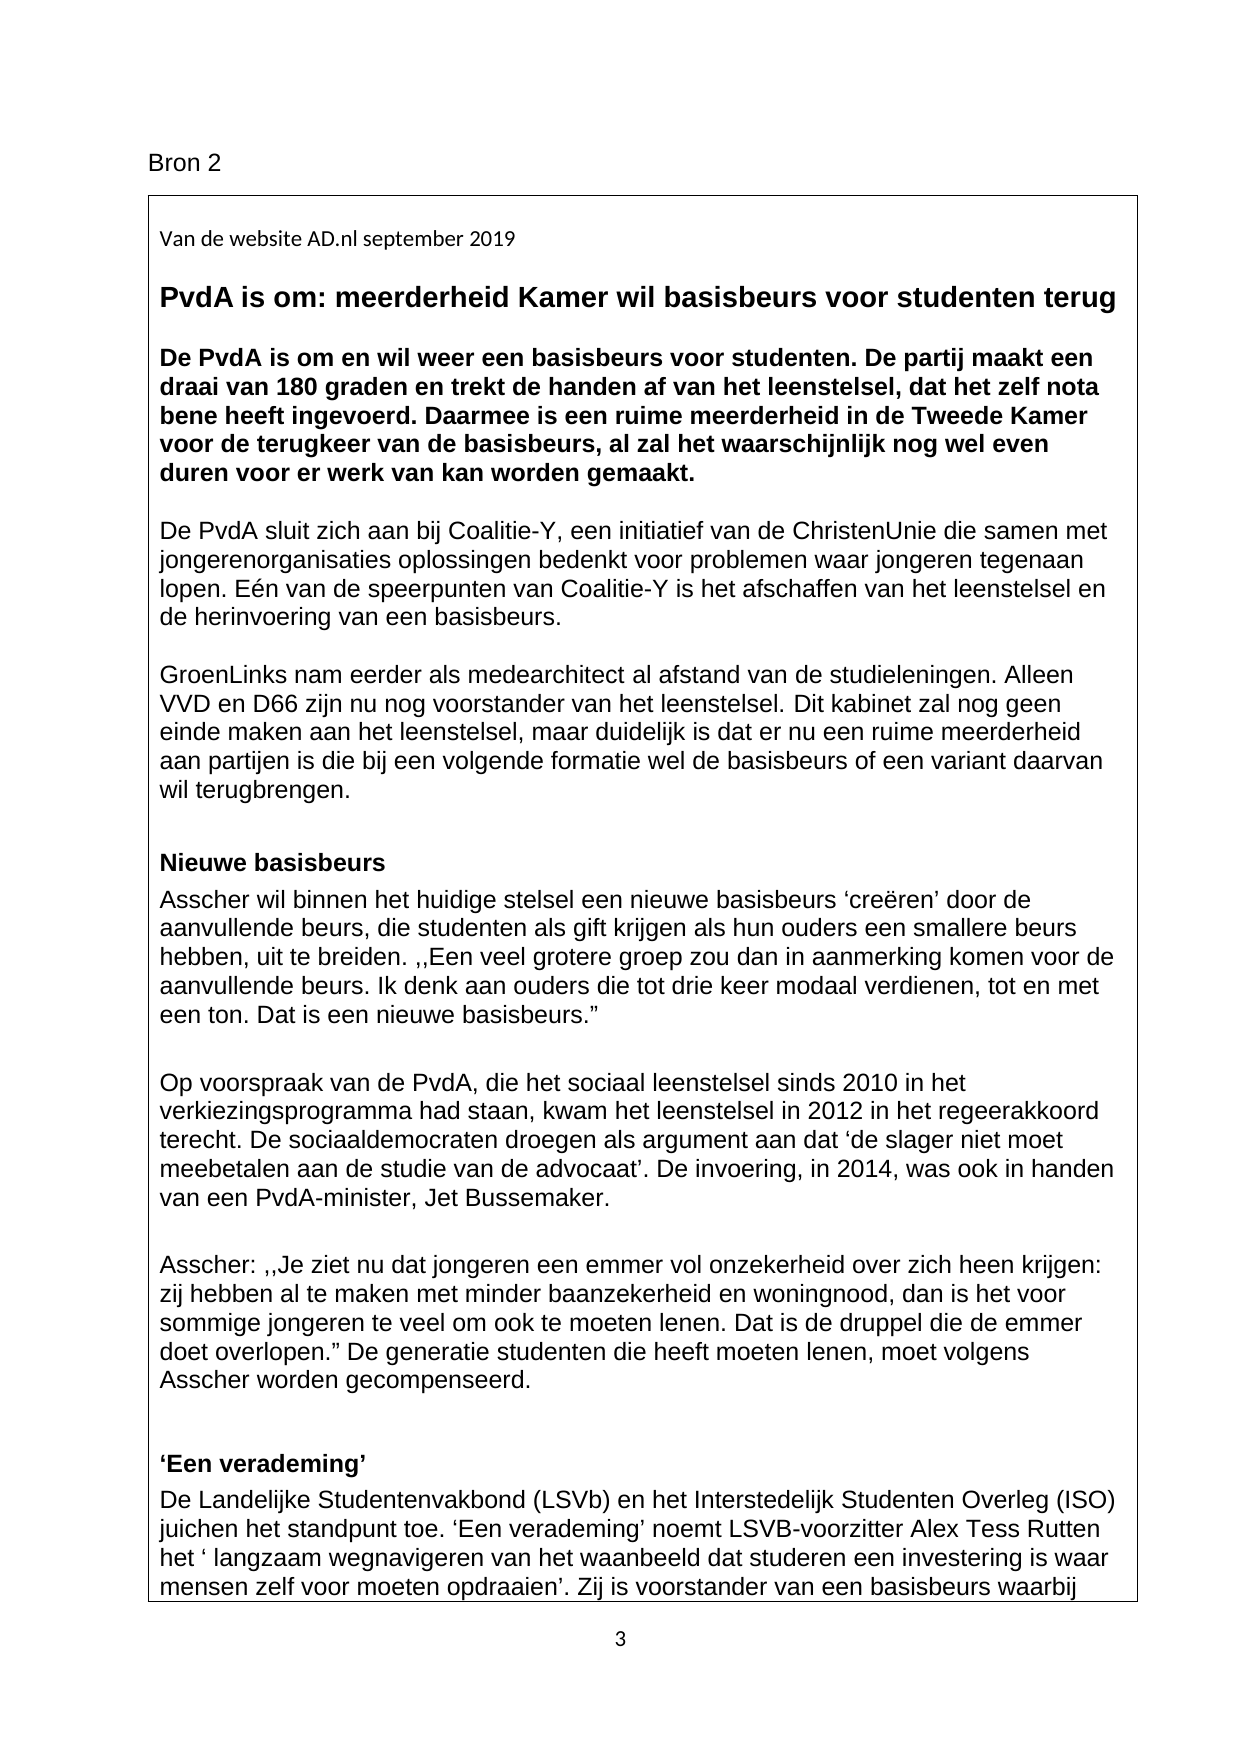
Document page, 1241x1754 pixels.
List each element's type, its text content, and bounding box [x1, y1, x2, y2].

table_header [149, 196, 1137, 1601]
text Bron 2 [148, 148, 1093, 176]
